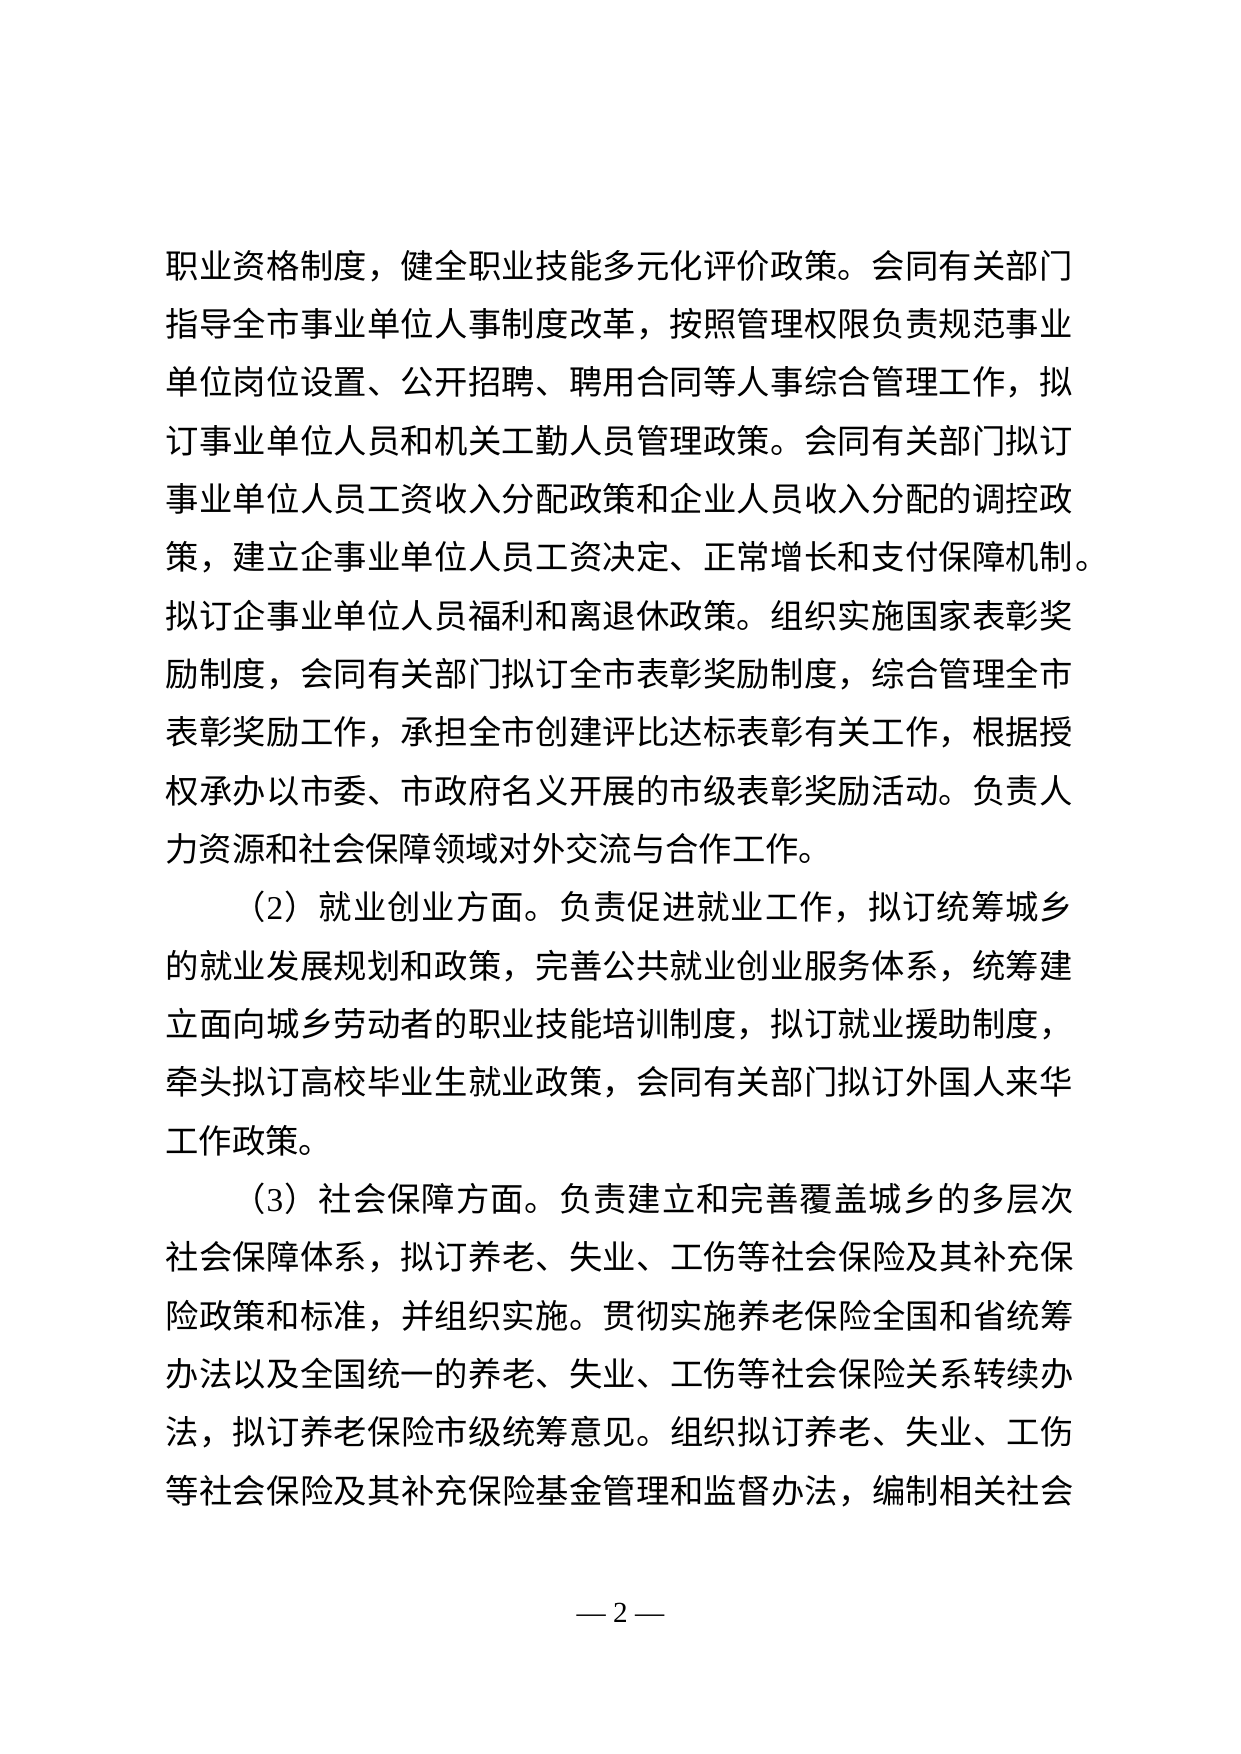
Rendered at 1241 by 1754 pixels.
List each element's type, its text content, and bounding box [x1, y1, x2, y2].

text （2）就业创业方面。负责促进就业工作，拟订统筹城乡的就业发展规划和政策，完善公共就业创业服务体系，统筹建立面向城乡劳动者的职业技能培训制度，拟订就业援助制度，牵头拟订高校毕业生就业政策，会同有关部门拟订外国人来华工作政策。 [165, 873, 1075, 1165]
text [165, 1165, 1075, 1515]
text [165, 231, 1075, 873]
